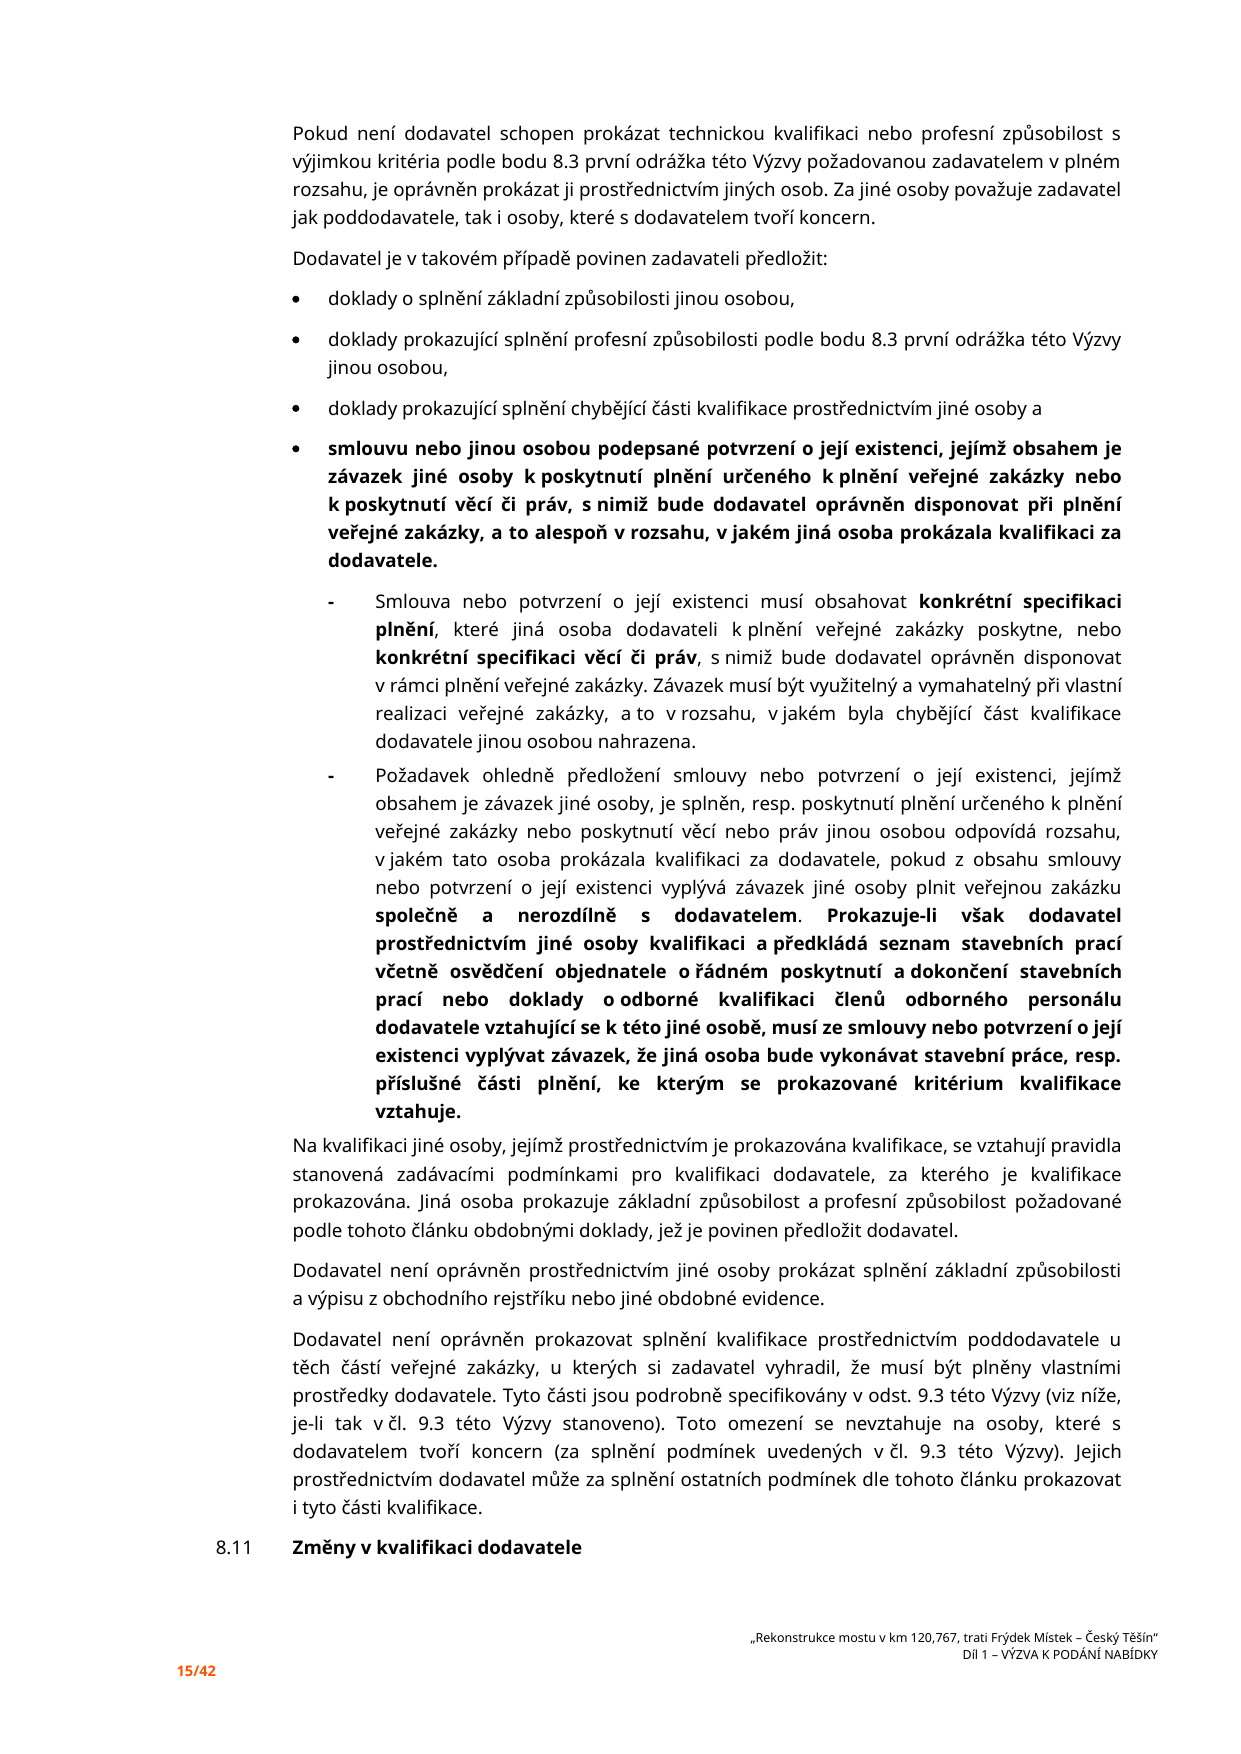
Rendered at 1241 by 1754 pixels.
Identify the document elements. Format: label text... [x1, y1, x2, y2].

text Dodavatel je v takovém případě povinen zadavateli předložit: [292, 245, 1122, 271]
text smlouvu nebo jinou osobou podepsané potvrzení o její existenci, jejímž obsahem je závazek jiné osoby k poskytnutí plnění určeného k plnění veřejné zakázky nebo k poskytnutí věcí či práv, s nimiž bude dodavatel oprávněn disponovat při plnění veřejné zakázky, a to alespoň v rozsahu, v jakém jiná osoba prokázala kvalifikaci za dodavatele. [292, 435, 1122, 573]
text Na kvalifikaci jiné osoby, jejímž prostřednictvím je prokazována kvalifikace, se vztahují pravidla stanovená zadávacími podmínkami pro kvalifikaci dodavatele, za kterého je kvalifikace prokazována. Jiná osoba prokazuje základní způsobilost a profesní způsobilost požadované podle tohoto článku obdobnými doklady, jež je povinen předložit dodavatel. [292, 1133, 1122, 1242]
text doklady o splnění základní způsobilosti jinou osobou, [292, 286, 1122, 311]
text Dodavatel není oprávněn prokazovat splnění kvalifikace prostřednictvím poddodavatele u těch částí veřejné zakázky, u kterých si zadavatel vyhradil, že musí být plněny vlastními prostředky dodavatele. Tyto části jsou podrobně specifikovány v odst. 9.3 této Výzvy (viz níže, je-li tak v čl. 9.3 této Výzvy stanoveno). Toto omezení se nevztahuje na osoby, které s dodavatelem tvoří koncern (za splnění podmínek uvedených v čl. 9.3 této Výzvy). Jejich prostřednictvím dodavatel může za splnění ostatních podmínek dle tohoto článku prokazovat i tyto části kvalifikace. [292, 1326, 1122, 1519]
text Změny v kvalifikaci dodavatele [216, 1534, 1122, 1560]
text doklady prokazující splnění chybějící části kvalifikace prostřednictvím jiné osoby a [292, 395, 1122, 420]
text Smlouva nebo potvrzení o její existenci musí obsahovat konkrétní specifikaci plnění, které jiná osoba dodavateli k plnění veřejné zakázky poskytne, nebo konkrétní specifikaci věcí či práv, s nimiž bude dodavatel oprávněn disponovat v rámci plnění veřejné zakázky. Závazek musí být využitelný a vymahatelný při vlastní realizaci veřejné zakázky, a to v rozsahu, v jakém byla chybějící část kvalifikace dodavatele jinou osobou nahrazena. [328, 588, 1122, 753]
text Dodavatel není oprávněn prostřednictvím jiné osoby prokázat splnění základní způsobilosti a výpisu z obchodního rejstříku nebo jiné obdobné evidence. [292, 1257, 1122, 1311]
text doklady prokazující splnění profesní způsobilosti podle bodu 8.3 první odrážka této Výzvy jinou osobou, [292, 326, 1122, 380]
text Pokud není dodavatel schopen prokázat technickou kvalifikaci nebo profesní způsobilost s výjimkou kritéria podle bodu 8.3 první odrážka této Výzvy požadovanou zadavatelem v plném rozsahu, je oprávněn prokázat ji prostřednictvím jiných osob. Za jiné osoby považuje zadavatel jak poddodavatele, tak i osoby, které s dodavatelem tvoří koncern. [292, 121, 1122, 230]
text Požadavek ohledně předložení smlouvy nebo potvrzení o její existenci, jejímž obsahem je závazek jiné osoby, je splněn, resp. poskytnutí plnění určeného k plnění veřejné zakázky nebo poskytnutí věcí nebo práv jinou osobou odpovídá rozsahu, v jakém tato osoba prokázala kvalifikaci za dodavatele, pokud z obsahu smlouvy nebo potvrzení o její existenci vyplývá závazek jiné osoby plnit veřejnou zakázku společně a nerozdílně s dodavatelem. Prokazuje-li však dodavatel prostřednictvím jiné osoby kvalifikaci a předkládá seznam stavebních prací včetně osvědčení objednatele o řádném poskytnutí a dokončení stavebních prací nebo doklady o odborné kvalifikaci členů odborného personálu dodavatele vztahující se k této jiné osobě, musí ze smlouvy nebo potvrzení o její existenci vyplývat závazek, že jiná osoba bude vykonávat stavební práce, resp. příslušné části plnění, ke kterým se prokazované kritérium kvalifikace vztahuje. [328, 762, 1122, 1124]
